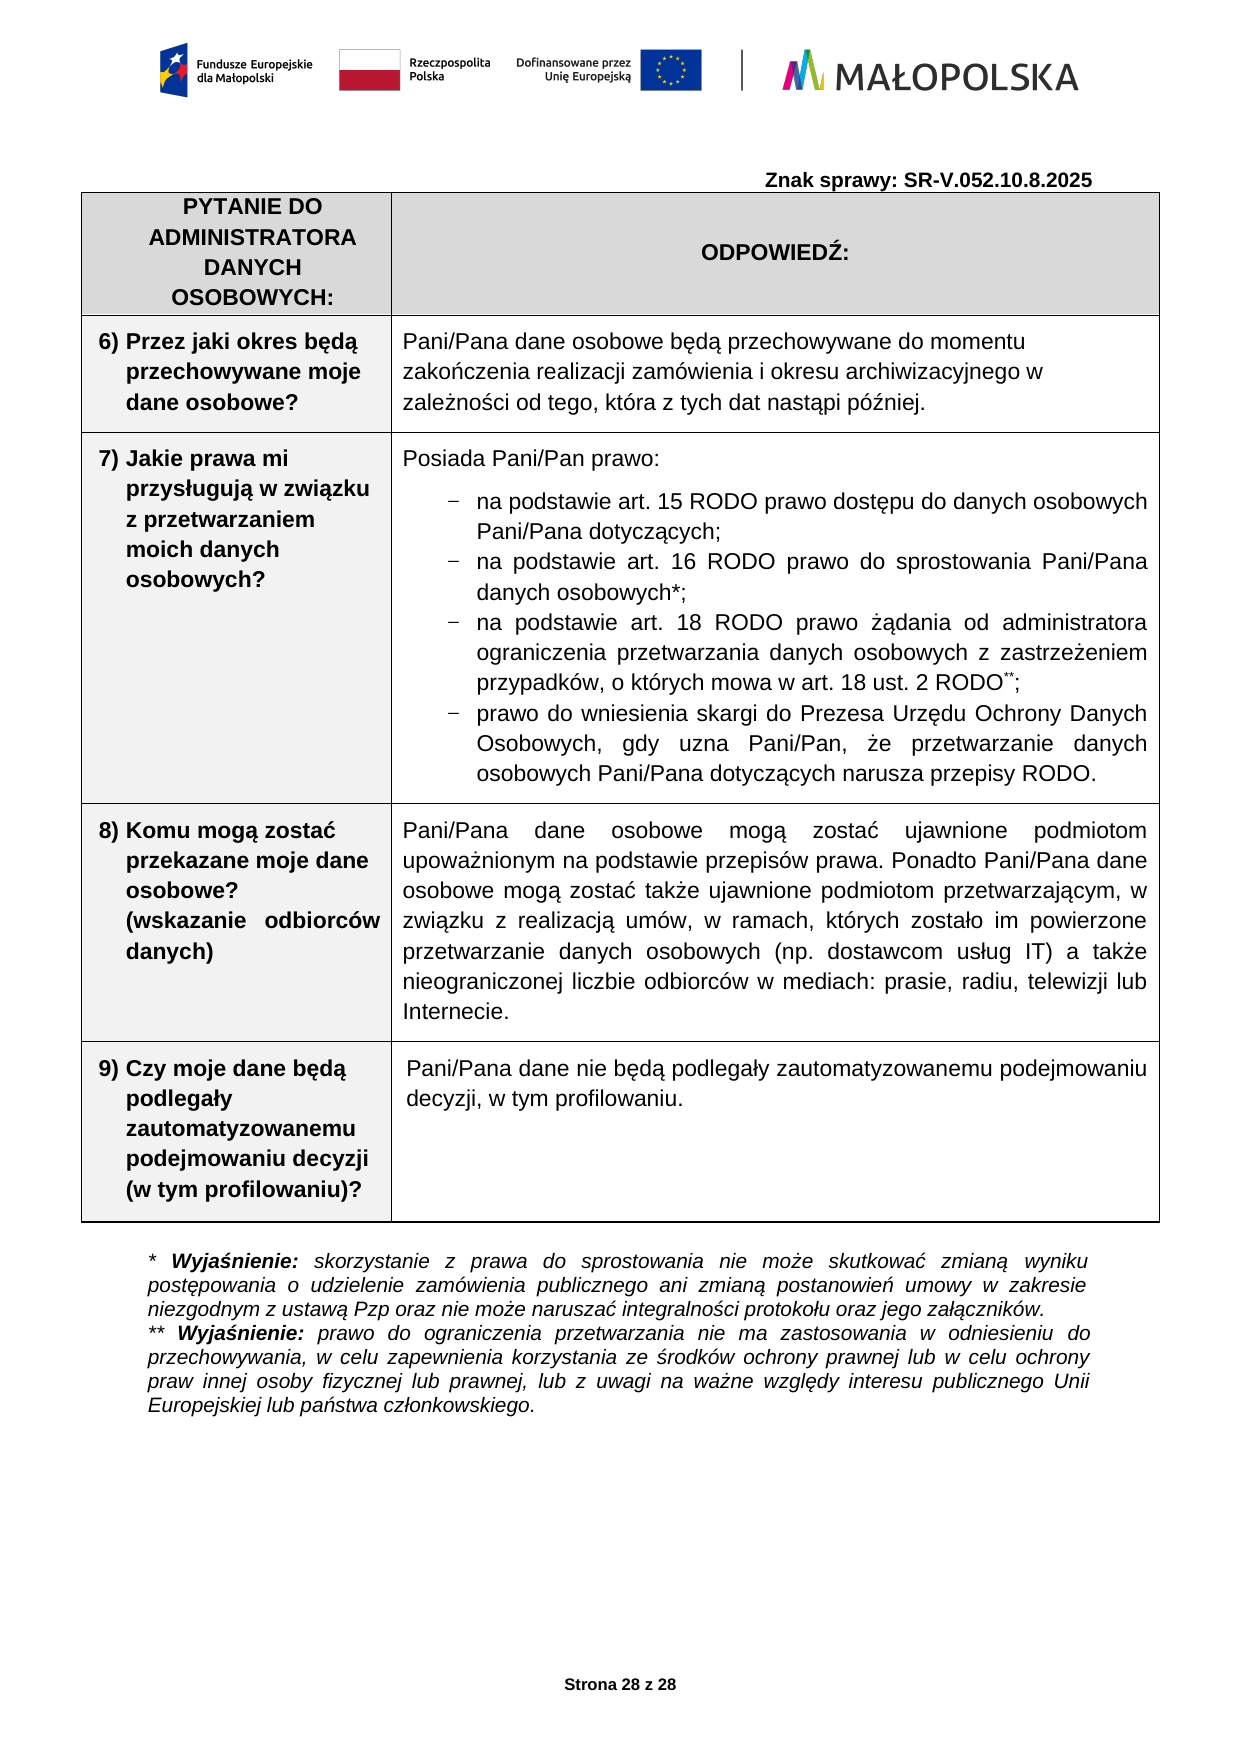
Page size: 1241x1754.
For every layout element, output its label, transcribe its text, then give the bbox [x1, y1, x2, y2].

table_cell Komu mogą zostać przekazane moje dane osobowe? (wskazanie odbiorców danych) [82, 804, 391, 1041]
table_cell Pani/Pana dane nie będą podlegały zautomatyzowanemu podejmowaniu decyzji, w tym profilowaniu. [392, 1042, 1159, 1221]
table_header PYTANIE DO ADMINISTRATORA DANYCH OSOBOWYCH: [82, 193, 391, 314]
table_cell Posiada Pani/Pan prawo: na podstawie art. 15 RODO prawo dostępu do danych osobowych Pani/Pana dotyczących; na podstawie art. 16 RODO prawo do sprostowania Pani/Pana danych osobowych*; na podstawie art. 18 RODO prawo żądania od administratora ograniczenia przetwarzania danych osobowych z zastrzeżeniem przypadków, o których mowa w art. 18 ust. 2 RODO**; prawo do wniesienia skargi do Prezesa Urzędu Ochrony Danych Osobowych, gdy uzna Pani/Pan, że przetwarzanie danych osobowych Pani/Pana dotyczących narusza przepisy RODO. [392, 433, 1159, 803]
table_cell Pani/Pana dane osobowe mogą zostać ujawnione podmiotom upoważnionym na podstawie przepisów prawa. Ponadto Pani/Pana dane osobowe mogą zostać także ujawnione podmiotom przetwarzającym, w związku z realizacją umów, w ramach, których zostało im powierzone przetwarzanie danych osobowych (np. dostawcom usług IT) a także nieograniczonej liczbie odbiorców w mediach: prasie, radiu, telewizji lub Internecie. [392, 804, 1159, 1041]
picture [147, 29, 1093, 111]
text ** Wyjaśnienie: prawo do ograniczenia przetwarzania nie ma zastosowania w odniesieniu do przechowywania, w celu zapewnienia korzystania ze środków ochrony prawnej lub w celu ochrony praw innej osoby fizycznej lub prawnej, lub z uwagi na ważne względy interesu publicznego Unii Europejskiej lub państwa członkowskiego. [148, 1321, 1092, 1417]
table_cell Przez jaki okres będą przechowywane moje dane osobowe? [82, 316, 391, 432]
table_cell Czy moje dane będą podlegały zautomatyzowanemu podejmowaniu decyzji (w tym profilowaniu)? [82, 1042, 391, 1221]
text * Wyjaśnienie: skorzystanie z prawa do sprostowania nie może skutkować zmianą wyniku postępowania o udzielenie zamówienia publicznego ani zmianą postanowień umowy w zakresie niezgodnym z ustawą Pzp oraz nie może naruszać integralności protokołu oraz jego załączników. [148, 1249, 1090, 1321]
table_header ODPOWIEDŹ: [392, 193, 1159, 314]
table_cell Jakie prawa mi przysługują w związku z przetwarzaniem moich danych osobowych? [82, 433, 391, 803]
table_cell Pani/Pana dane osobowe będą przechowywane do momentu zakończenia realizacji zamówienia i okresu archiwizacyjnego w zależności od tego, która z tych dat nastąpi później. [392, 316, 1159, 432]
